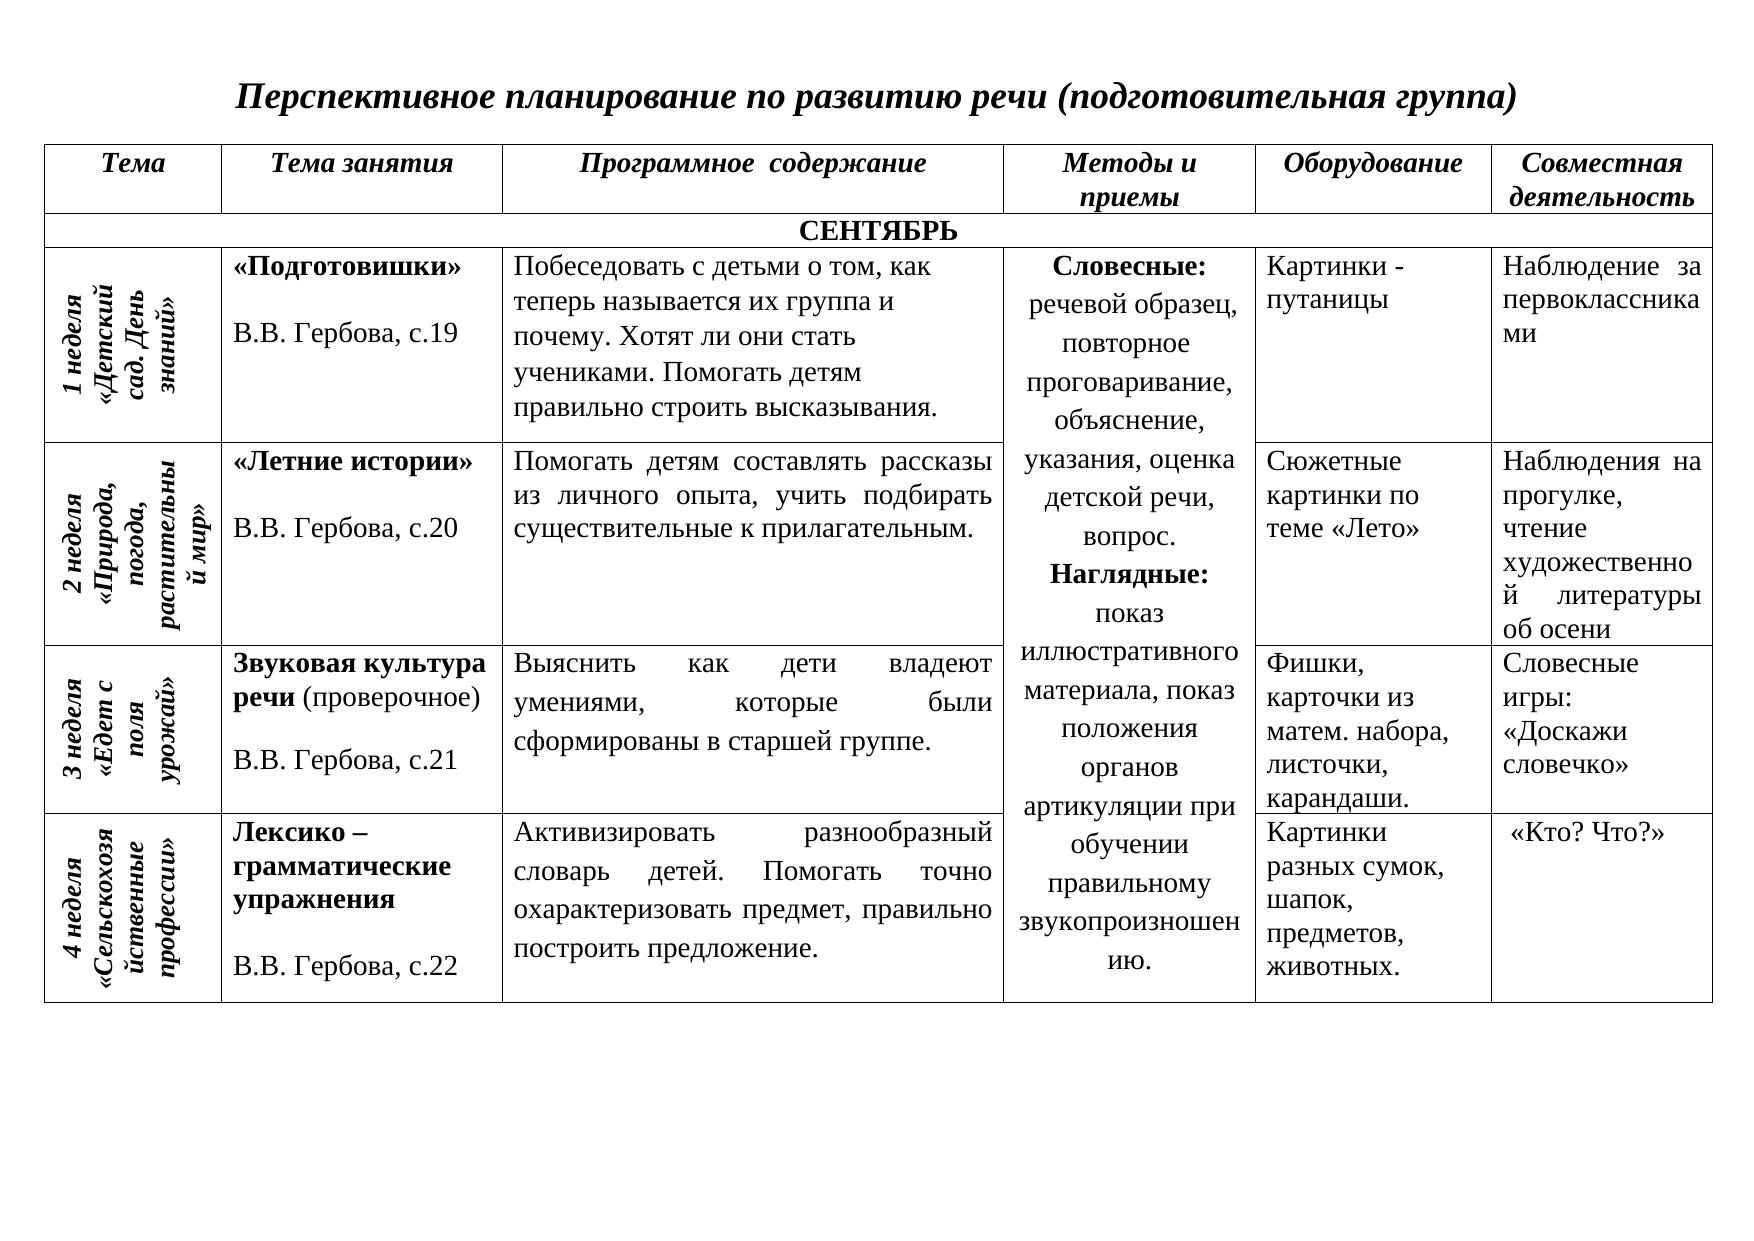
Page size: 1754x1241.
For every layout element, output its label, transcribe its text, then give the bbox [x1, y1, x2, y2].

table_cell Сюжетные картинки по теме «Лето» [1256, 443, 1491, 644]
table_cell 4 неделя «Сельскохозяйственные профессии» [45, 814, 221, 1002]
table_cell 1 неделя «Детский сад. День знаний» [45, 248, 221, 442]
table_header Тема занятия [222, 145, 502, 212]
table_cell Выяснить как дети владеют умениями, которые были сформированы в старшей группе. [503, 646, 1003, 813]
table_cell Фишки, карточки из матем. набора, листочки, карандаши. [1256, 646, 1491, 813]
table_header Методы и приемы [1004, 145, 1255, 212]
table_cell Побеседовать с детьми о том, как теперь называется их группа и почему. Хотят ли они стать учениками. Помогать детям правильно строить высказывания. [503, 248, 1003, 442]
table_header Совместная деятельность [1492, 145, 1712, 212]
table_header Оборудование [1256, 145, 1491, 212]
table_cell «Кто? Что?» [1492, 814, 1712, 1002]
table_cell Картинки - путаницы [1256, 248, 1491, 442]
table_header Программное содержание [503, 145, 1003, 212]
table_cell Лексико – грамматические упражнения В.В. Гербова, с.22 [222, 814, 502, 1002]
table_header Тема [45, 145, 221, 212]
text Перспективное планирование по развитию речи (подготовительная группа) [118, 74, 1636, 117]
table_cell 3 неделя «Едет с поля урожай» [45, 646, 221, 813]
table_cell «Летние истории» В.В. Гербова, с.20 [222, 443, 502, 644]
table_cell Словесные игры: «Доскажи словечко» [1492, 646, 1712, 813]
table_cell Активизировать разнообразный словарь детей. Помогать точно охарактеризовать предмет, правильно построить предложение. [503, 814, 1003, 1002]
table_cell СЕНТЯБРЬ [45, 214, 1712, 247]
table_cell 2 неделя «Природа, погода, растительный мир» [45, 443, 221, 644]
table_cell Помогать детям составлять рассказы из личного опыта, учить подбирать существительные к прилагательным. [503, 443, 1003, 644]
table_cell Словесные: речевой образец, повторное проговаривание, объяснение, указания, оценка детской речи, вопрос. Наглядные: показ иллюстративного материала, показ положения органов артикуляции при обучении правильному звукопроизношению. Игровые приемы [1004, 248, 1255, 1002]
table_cell «Подготовишки» В.В. Гербова, с.19 [222, 248, 502, 442]
table_cell Наблюдение за первоклассниками [1492, 248, 1712, 442]
table_cell Звуковая культура речи (проверочное) В.В. Гербова, с.21 [222, 646, 502, 813]
table_cell Наблюдения на прогулке, чтение художественной литературы об осени [1492, 443, 1712, 644]
table_cell Картинки разных сумок, шапок, предметов, животных. [1256, 814, 1491, 1002]
